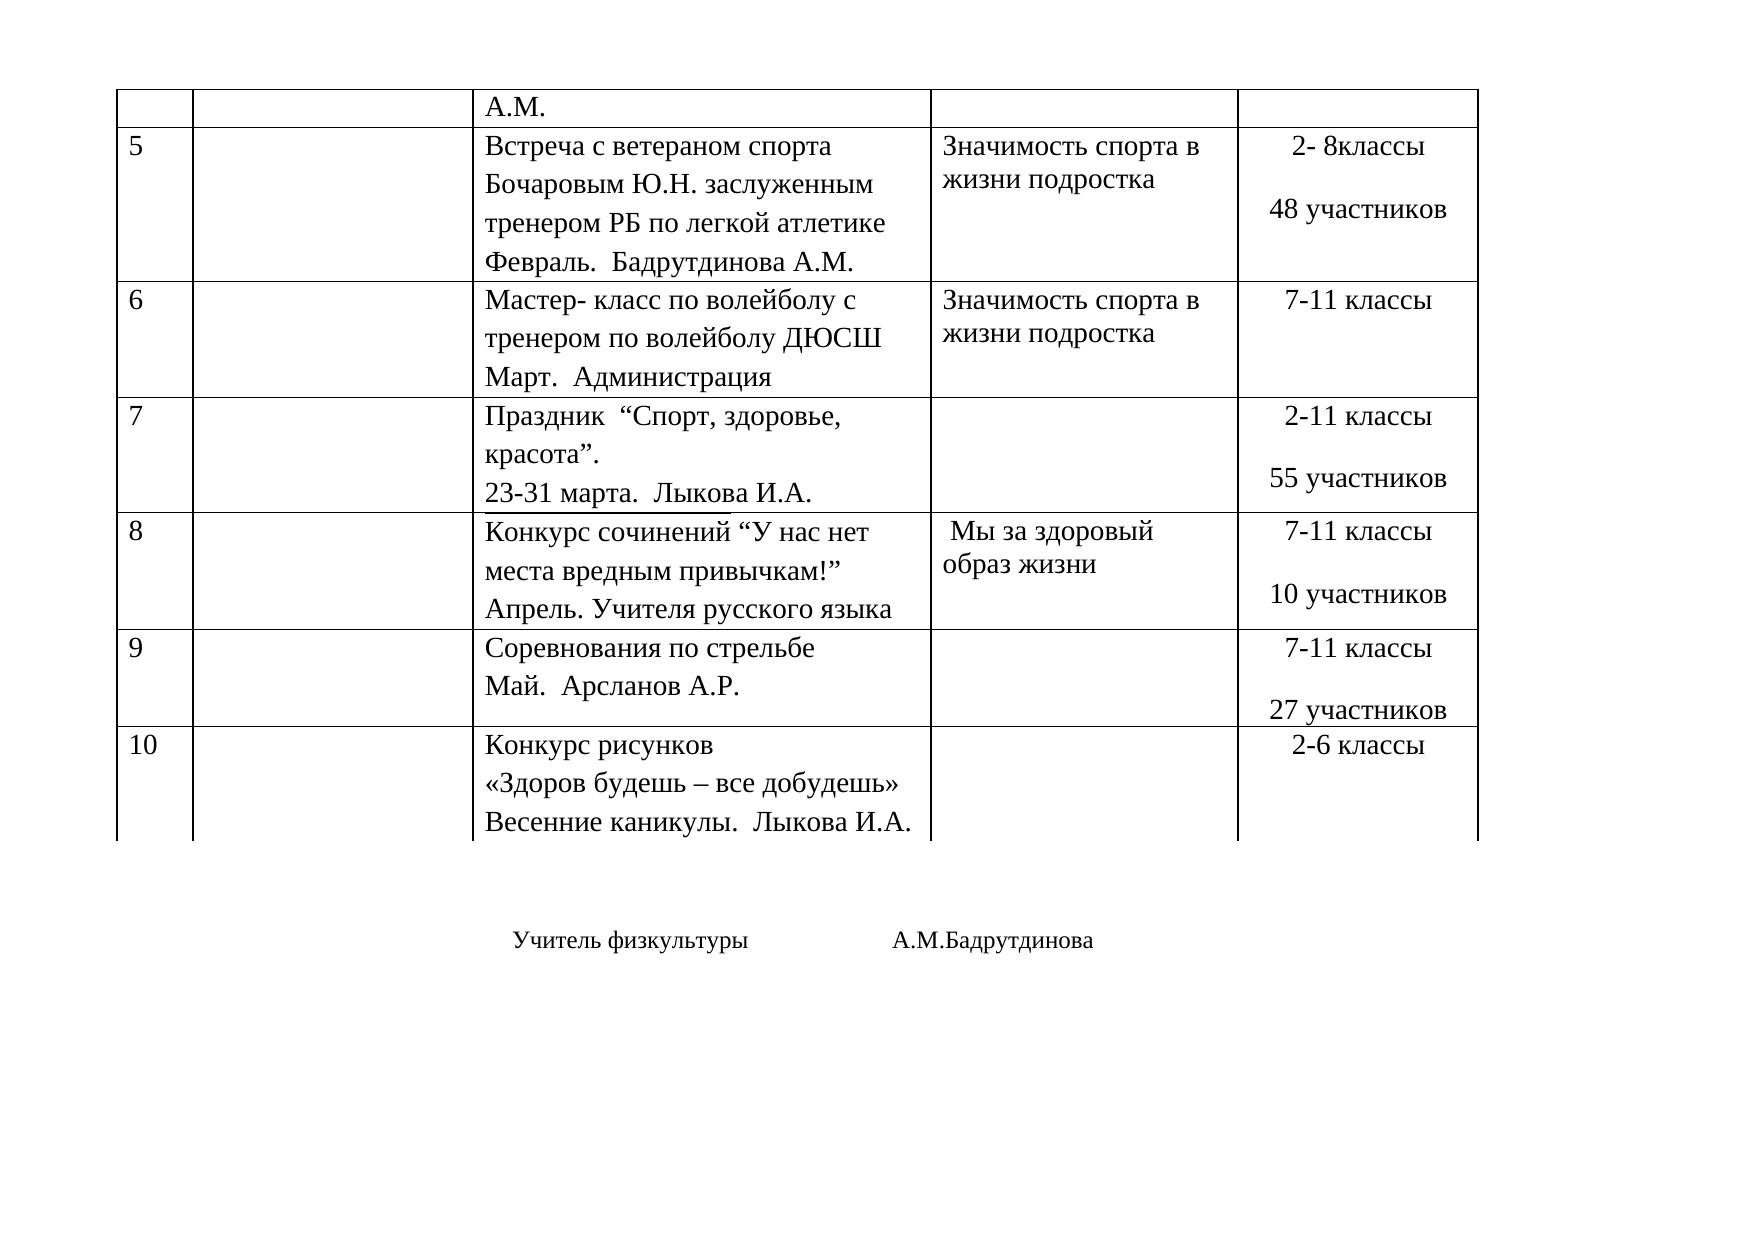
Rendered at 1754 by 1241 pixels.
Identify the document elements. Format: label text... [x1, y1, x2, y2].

table_cell Мастер- класс по волейболу с тренером по волейболу ДЮСШ Март. Администрация [474, 282, 930, 397]
table_cell [932, 727, 1237, 841]
table_cell 2- 8классы 48 участников [1239, 128, 1477, 281]
table_cell 2-11 классы 55 участников [1239, 398, 1477, 512]
table_cell [194, 398, 472, 512]
table_cell 6 [118, 282, 192, 397]
table_cell Значимость спорта в жизни подростка [932, 282, 1237, 397]
table_cell Конкурс рисунков «Здоров будешь – все добудешь» Весенние каникулы. Лыкова И.А. [474, 727, 930, 841]
table_cell 10 [118, 727, 192, 841]
table_cell 4 [118, 90, 192, 127]
table_cell [194, 282, 472, 397]
table_cell [194, 128, 472, 281]
table_cell Конкурс сочинений “У нас нет места вредным привычкам!” Апрель. Учителя русского языка [474, 513, 930, 629]
table_cell [194, 513, 472, 629]
table_cell 8 [118, 513, 192, 629]
table_cell 7-11 классы 27 участников [1239, 630, 1477, 726]
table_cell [474, 90, 930, 127]
table_cell 7-11 классы 10 участников [1239, 513, 1477, 629]
text Учитель физкультуры А.М.Бадрутдинова [118, 925, 1636, 954]
table_cell 5 [118, 128, 192, 281]
table_cell [932, 630, 1237, 726]
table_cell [1239, 90, 1477, 127]
table_cell 7-11 классы [1239, 282, 1477, 397]
table_cell 9 [118, 630, 192, 726]
table_cell [932, 398, 1237, 512]
table_cell Встреча с ветераном спорта Бочаровым Ю.Н. заслуженным тренером РБ по легкой атлетике Февраль. Бадрутдинова А.М. [474, 128, 930, 281]
table_cell Значимость спорта в жизни подростка [932, 128, 1237, 281]
table_cell [194, 727, 472, 841]
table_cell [932, 90, 1237, 127]
table_cell 7 [118, 398, 192, 512]
table_cell Праздник “Спорт, здоровье, красота”. 23-31 марта. Лыкова И.А. [474, 398, 930, 512]
table_cell [194, 630, 472, 726]
table_cell Соревнования по стрельбе Май. Арсланов А.Р. [474, 630, 930, 726]
table_cell 2-6 классы [1239, 727, 1477, 841]
table_cell Мы за здоровый образ жизни [932, 513, 1237, 629]
table_cell [194, 90, 472, 127]
